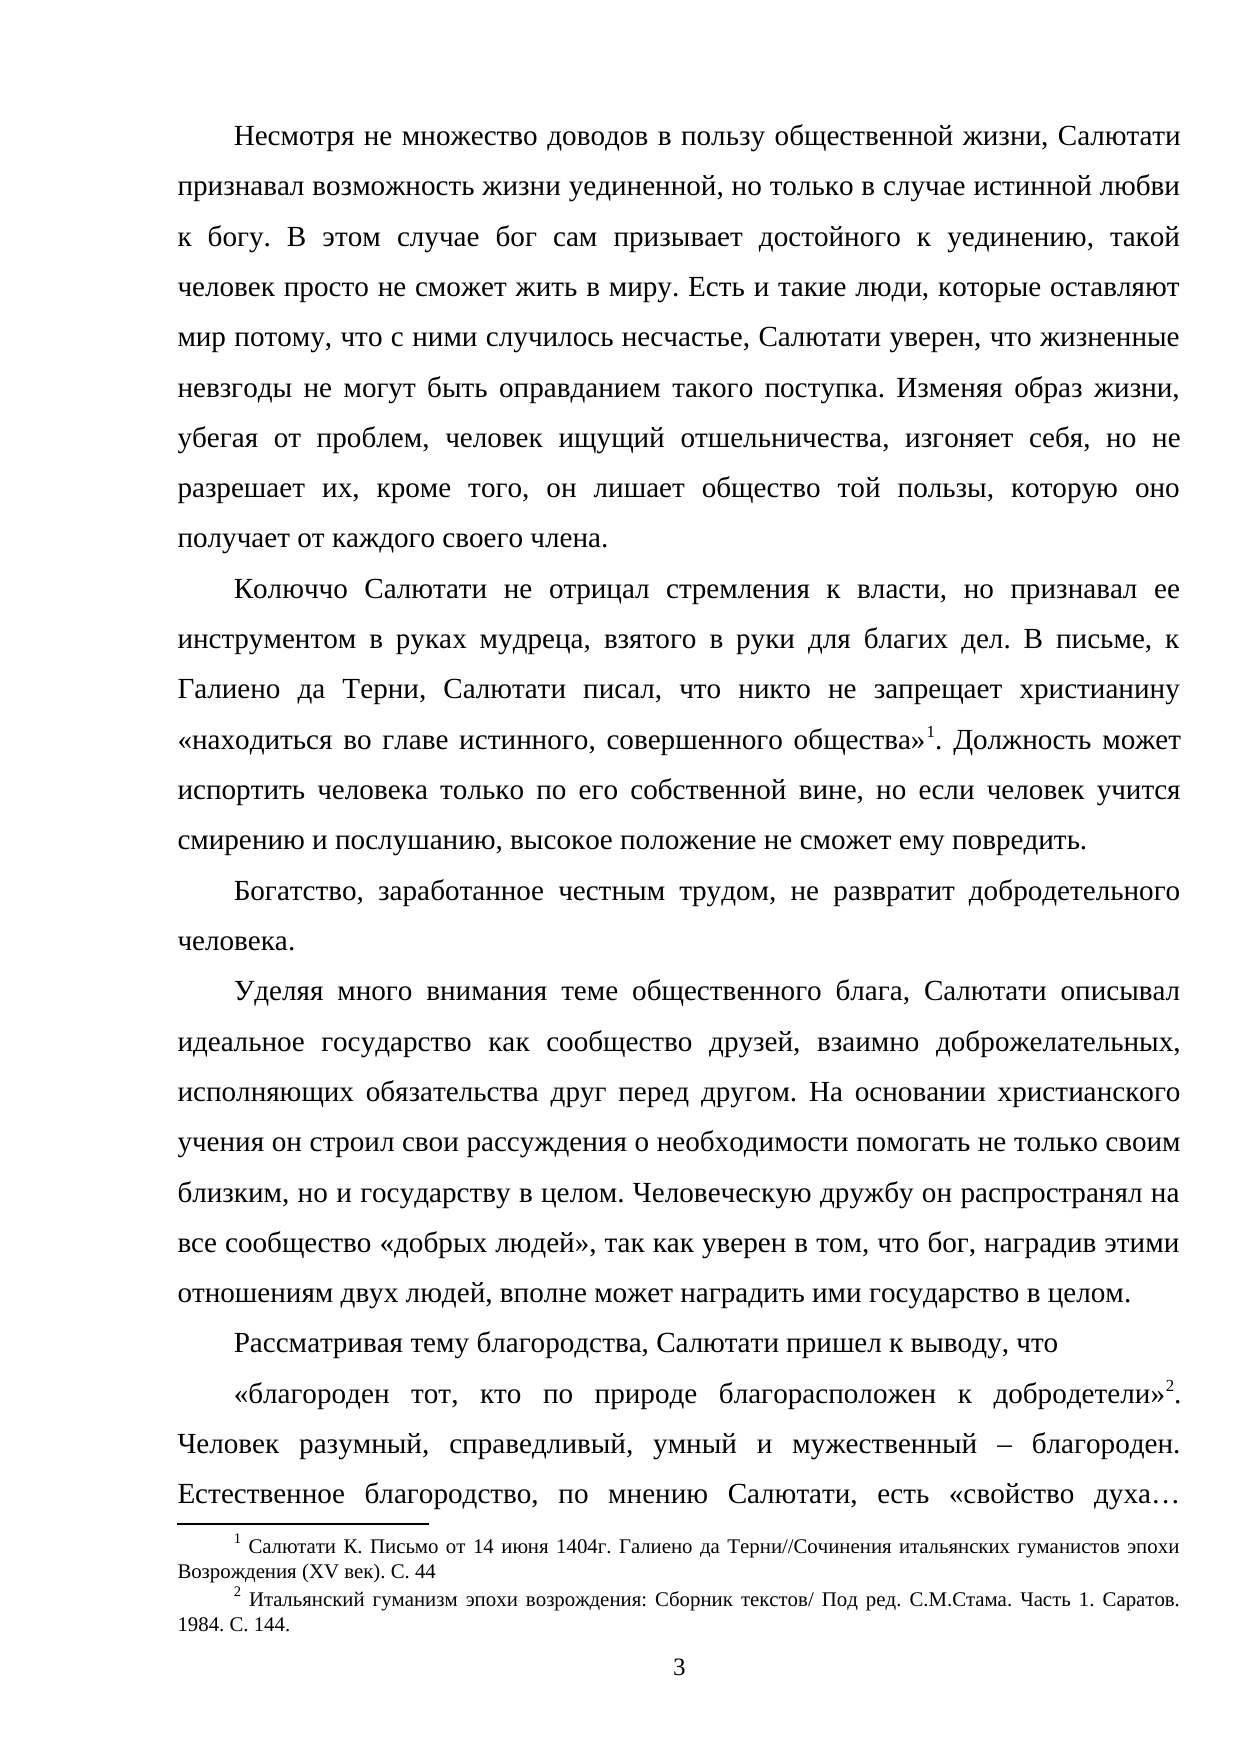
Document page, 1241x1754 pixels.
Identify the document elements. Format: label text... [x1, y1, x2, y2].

text Уделяя много внимания теме общественного блага, Салютати описывал идеальное государство как сообщество друзей, взаимно доброжелательных, исполняющих обязательства друг перед другом. На основании христианского учения он строил свои рассуждения о необходимости помогать не только своим близким, но и государству в целом. Человеческую дружбу он распространял на все сообщество «добрых людей», так как уверен в том, что бог, наградив этими отношениям двух людей, вполне может наградить ими государство в целом. [177, 973, 1181, 1309]
text Колюччо Салютати не отрицал стремления к власти, но признавал ее инструментом в руках мудреца, взятого в руки для благих дел. В письме, к Галиено да Терни, Салютати писал, что никто не запрещает христианину «находиться во главе истинного, совершенного общества». Должность может испортить человека только по его собственной вине, но если человек учится смирению и послушанию, высокое положение не сможет ему повредить. [177, 571, 1181, 856]
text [177, 1376, 1181, 1510]
text Рассматривая тему благородства, Салютати пришел к выводу, что [177, 1326, 1181, 1359]
text Богатство, заработанное честным трудом, не развратит добродетельного человека. [177, 873, 1181, 957]
text Несмотря не множество доводов в пользу общественной жизни, Салютати признавал возможность жизни уединенной, но только в случае истинной любви к богу. В этом случае бог сам призывает достойного к уединению, такой человек просто не сможет жить в миру. Есть и такие люди, которые оставляют мир потому, что с ними случилось несчастье, Салютати уверен, что жизненные невзгоды не могут быть оправданием такого поступка. Изменяя образ жизни, убегая от проблем, человек ищущий отшельничества, изгоняет себя, но не разрешает их, кроме того, он лишает общество той пользы, которую оно получает от каждого своего члена. [177, 118, 1181, 554]
